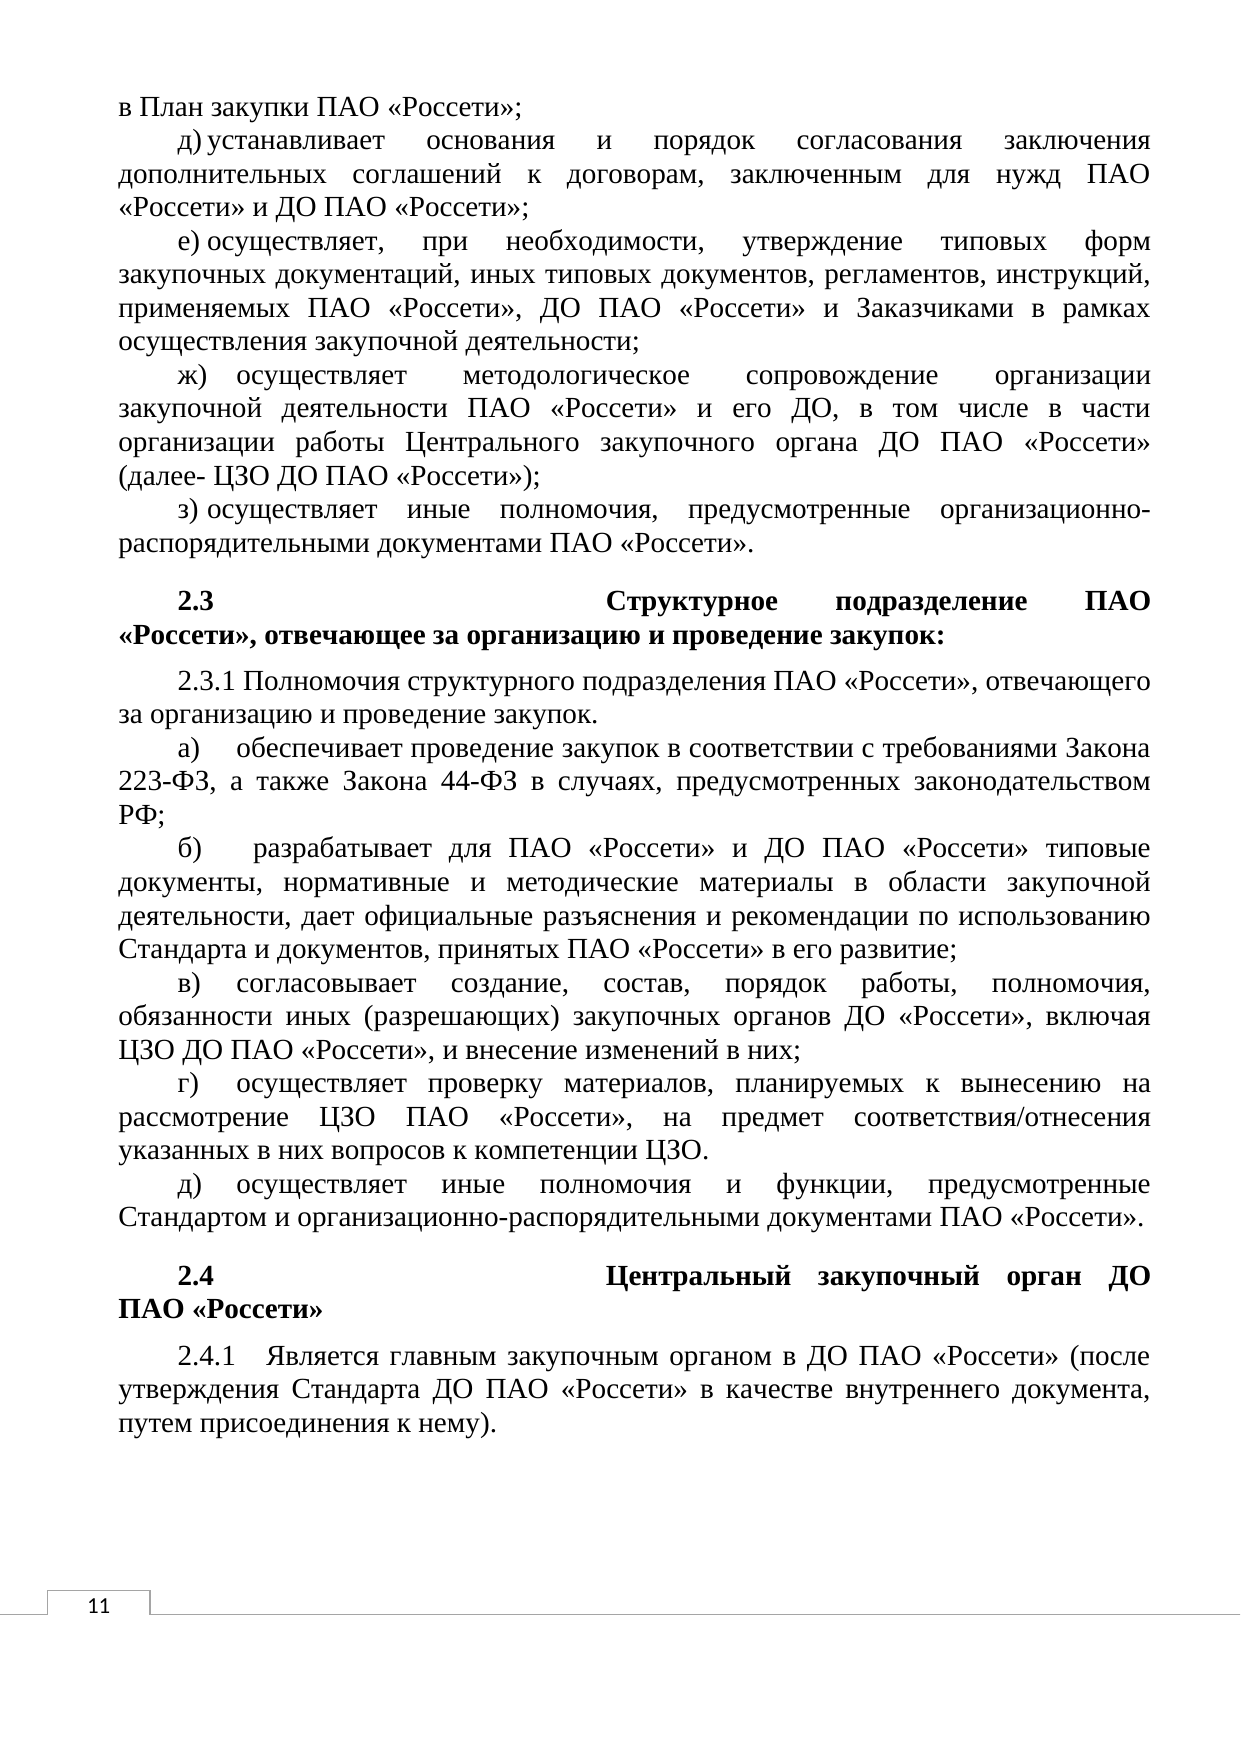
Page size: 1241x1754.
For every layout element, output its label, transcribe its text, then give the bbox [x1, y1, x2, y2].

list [118, 89, 1152, 122]
text 2.3.1 Полномочия структурного подразделения ПАО «Россети», отвечающего за организацию и проведение закупок. [118, 663, 1152, 730]
list разрабатывает для ПАО «Россети» и ДО ПАО «Россети» типовые документы, нормативные и методические материалы в области закупочной деятельности, дает официальные разъяснения и рекомендации по использованию Стандарта и документов, принятых ПАО «Россети» в его развитие; [118, 831, 1152, 965]
text Структурное подразделение ПАО «Россети», отвечающее за организацию и проведение закупок: [118, 583, 1152, 650]
list устанавливает основания и порядок согласования заключения дополнительных соглашений к договорам, заключенным для нужд ПАО «Россети» и ДО ПАО «Россети»; [118, 122, 1152, 223]
list осуществляет методологическое сопровождение организации закупочной деятельности ПАО «Россети» и его ДО, в том числе в части организации работы Центрального закупочного органа ДО ПАО «Россети» (далее- ЦЗО ДО ПАО «Россети»); [118, 357, 1152, 491]
text Центральный закупочный орган ДО ПАО «Россети» [118, 1258, 1152, 1325]
list согласовывает создание, состав, порядок работы, полномочия, обязанности иных (разрешающих) закупочных органов ДО «Россети», включая ЦЗО ДО ПАО «Россети», и внесение изменений в них; [118, 965, 1152, 1065]
text Является главным закупочным органом в ДО ПАО «Россети» (после утверждения Стандарта ДО ПАО «Россети» в качестве внутреннего документа, путем присоединения к нему). [118, 1338, 1152, 1438]
list осуществляет, при необходимости, утверждение типовых форм закупочных документаций, иных типовых документов, регламентов, инструкций, применяемых ПАО «Россети», ДО ПАО «Россети» и Заказчиками в рамках осуществления закупочной деятельности; [118, 223, 1152, 357]
list осуществляет проверку материалов, планируемых к вынесению на рассмотрение ЦЗО ПАО «Россети», на предмет соответствия/отнесения указанных в них вопросов к компетенции ЦЗО. [118, 1065, 1152, 1166]
list осуществляет иные полномочия и функции, предусмотренные Стандартом и организационно-распорядительными документами ПАО «Россети». [118, 1166, 1152, 1233]
list обеспечивает проведение закупок в соответствии с требованиями Закона 223-ФЗ, а также Закона 44-ФЗ в случаях, предусмотренных законодательством РФ; [118, 730, 1152, 831]
list осуществляет иные полномочия, предусмотренные организационно-распорядительными документами ПАО «Россети». [118, 491, 1152, 558]
